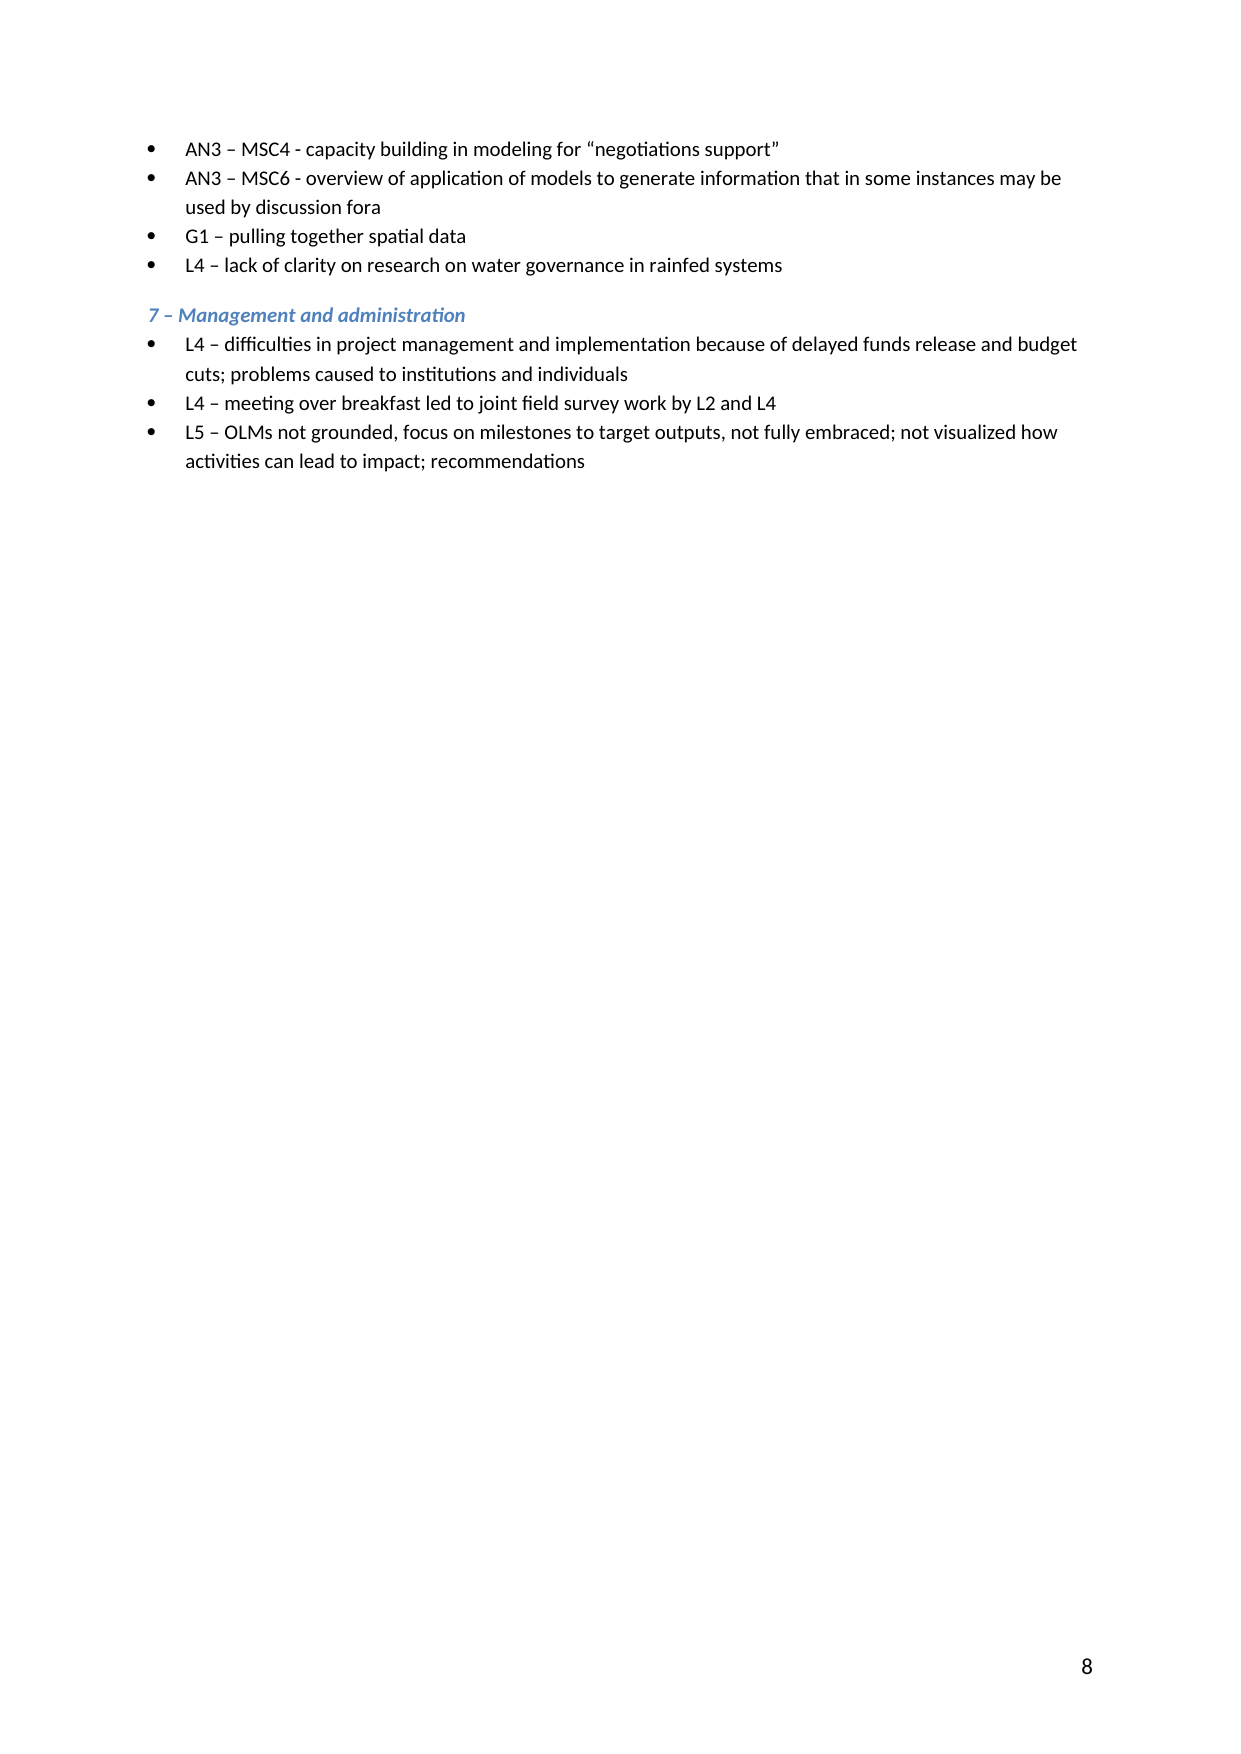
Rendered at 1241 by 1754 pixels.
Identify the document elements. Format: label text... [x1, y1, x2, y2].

list L4 – lack of clarity on research on water governance in rainfed systems [148, 252, 1092, 278]
list L4 – meeting over breakfast led to joint field survey work by L2 and L4 [148, 390, 1092, 415]
list AN3 – MSC4 - capacity building in modeling for “negotiations support” [148, 136, 1092, 161]
subtitle 7 – Management and administration [148, 302, 1092, 328]
list AN3 – MSC6 - overview of application of models to generate information that in some instances may be used by discussion fora [148, 165, 1092, 219]
list G1 – pulling together spatial data [148, 223, 1092, 249]
list L5 – OLMs not grounded, focus on milestones to target outputs, not fully embraced; not visualized how activities can lead to impact; recommendations [148, 419, 1092, 474]
list L4 – difficulties in project management and implementation because of delayed funds release and budget cuts; problems caused to institutions and individuals [148, 332, 1092, 386]
